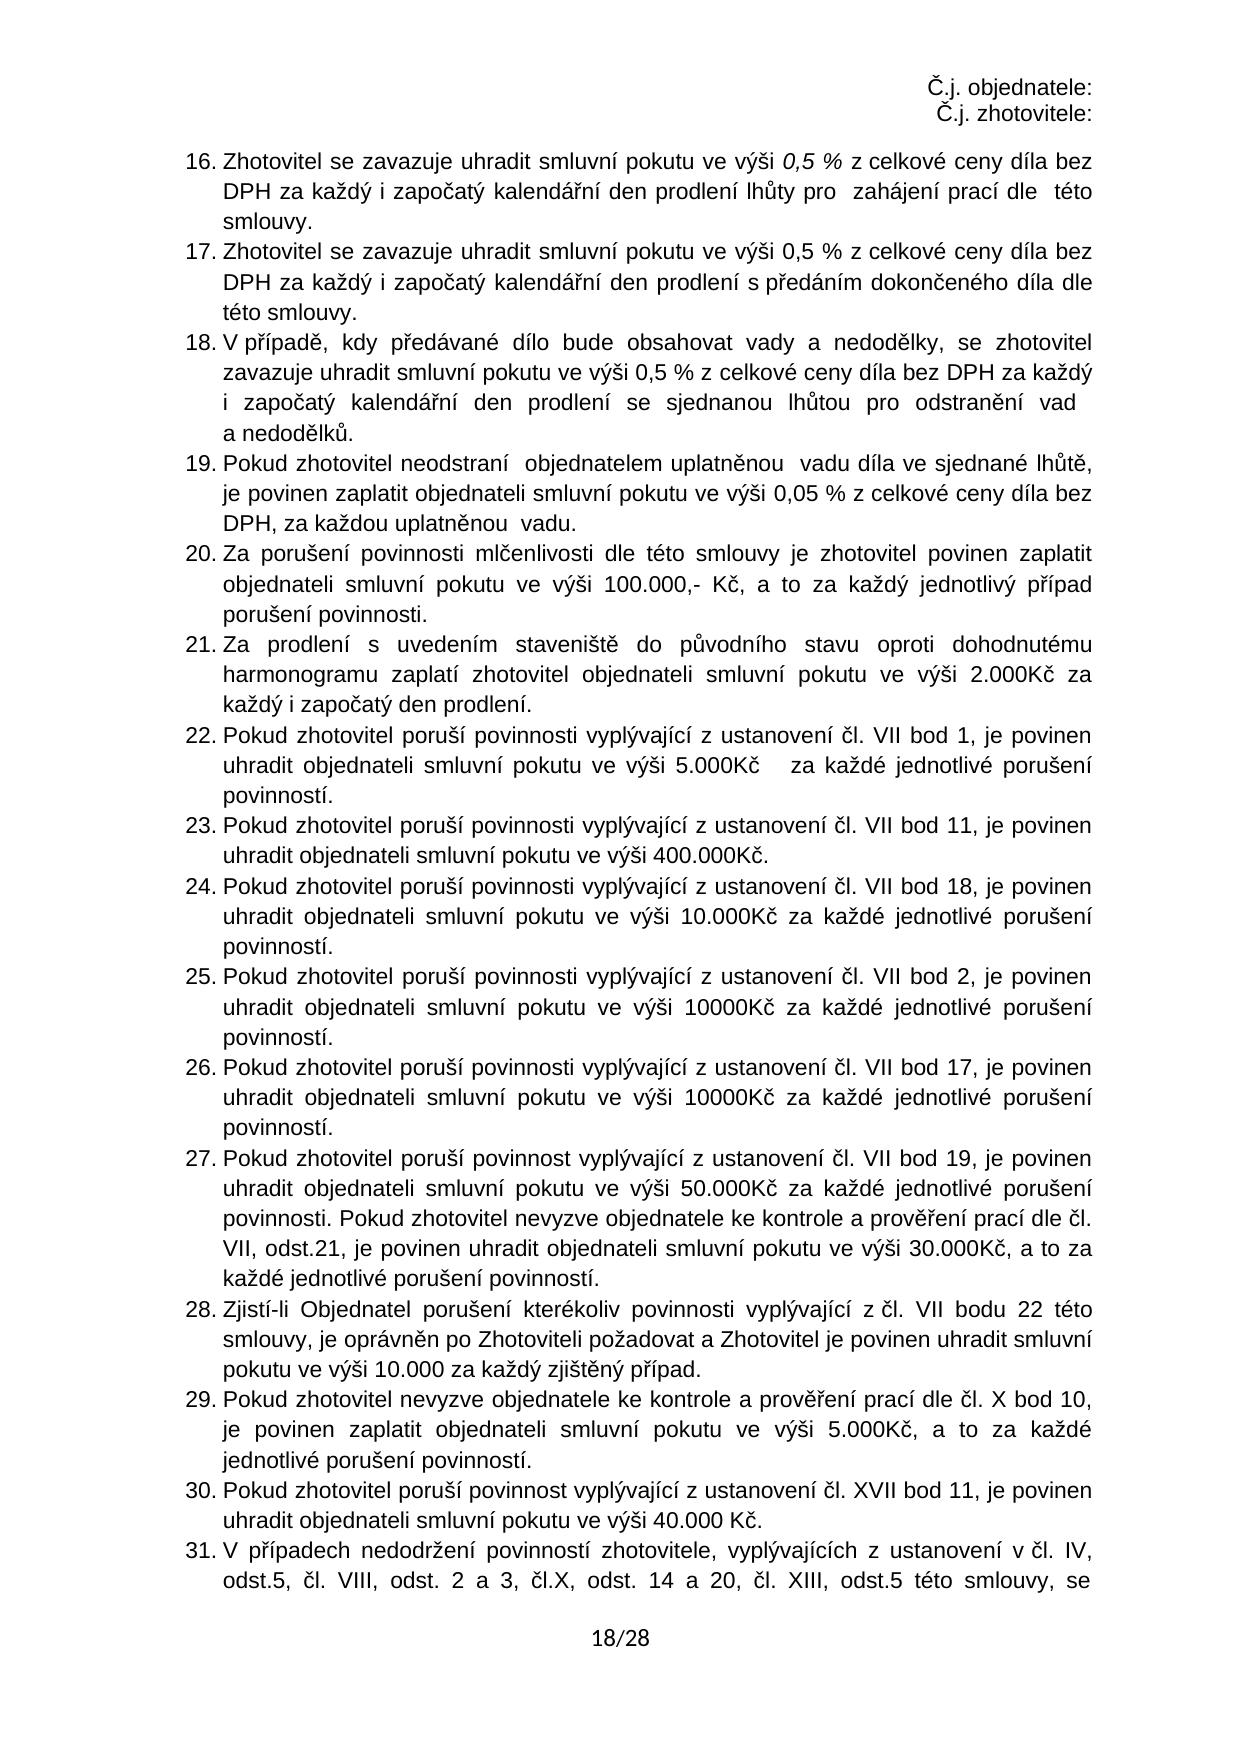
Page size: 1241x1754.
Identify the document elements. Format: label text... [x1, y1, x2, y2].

list Pokud zhotovitel neodstraní objednatelem uplatněnou vadu díla ve sjednané lhůtě, je povinen zaplatit objednateli smluvní pokutu ve výši 0,05 % z celkové ceny díla bez DPH, za každou uplatněnou vadu. [185, 450, 1093, 536]
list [185, 1537, 1093, 1594]
list Pokud zhotovitel poruší povinnost vyplývající z ustanovení čl. XVII bod 11, je povinen uhradit objednateli smluvní pokutu ve výši 40.000 Kč. [185, 1477, 1093, 1533]
list Pokud zhotovitel poruší povinnosti vyplývající z ustanovení čl. VII bod 2, je povinen uhradit objednateli smluvní pokutu ve výši 10000Kč za každé jednotlivé porušení povinností. [185, 963, 1093, 1050]
list Pokud zhotovitel nevyzve objednatele ke kontrole a prověření prací dle čl. X bod 10, je povinen zaplatit objednateli smluvní pokutu ve výši 5.000Kč, a to za každé jednotlivé porušení povinností. [185, 1386, 1093, 1473]
list Zhotovitel se zavazuje uhradit smluvní pokutu ve výši 0,5 % z celkové ceny díla bez DPH za každý i započatý kalendářní den prodlení lhůty pro zahájení prací dle této smlouvy. [185, 148, 1093, 234]
list Pokud zhotovitel poruší povinnosti vyplývající z ustanovení čl. VII bod 18, je povinen uhradit objednateli smluvní pokutu ve výši 10.000Kč za každé jednotlivé porušení povinností. [185, 873, 1093, 959]
list Pokud zhotovitel poruší povinnosti vyplývající z ustanovení čl. VII bod 17, je povinen uhradit objednateli smluvní pokutu ve výši 10000Kč za každé jednotlivé porušení povinností. [185, 1054, 1093, 1141]
list Pokud zhotovitel poruší povinnosti vyplývající z ustanovení čl. VII bod 1, je povinen uhradit objednateli smluvní pokutu ve výši 5.000Kč za každé jednotlivé porušení povinností. [185, 722, 1093, 808]
list Zjistí-li Objednatel porušení kterékoliv povinnosti vyplývající z čl. VII bodu 22 této smlouvy, je oprávněn po Zhotoviteli požadovat a Zhotovitel je povinen uhradit smluvní pokutu ve výši 10.000 za každý zjištěný případ. [185, 1296, 1093, 1382]
list Za porušení povinnosti mlčenlivosti dle této smlouvy je zhotovitel povinen zaplatit objednateli smluvní pokutu ve výši 100.000,- Kč, a to za každý jednotlivý případ porušení povinnosti. [185, 540, 1093, 627]
list Zhotovitel se zavazuje uhradit smluvní pokutu ve výši 0,5 % z celkové ceny díla bez DPH za každý i započatý kalendářní den prodlení s předáním dokončeného díla dle této smlouvy. [185, 238, 1093, 325]
list V případě, kdy předávané dílo bude obsahovat vady a nedodělky, se zhotovitel zavazuje uhradit smluvní pokutu ve výši 0,5 % z celkové ceny díla bez DPH za každý i započatý kalendářní den prodlení se sjednanou lhůtou pro odstranění vad a nedodělků. [185, 329, 1093, 446]
list Pokud zhotovitel poruší povinnost vyplývající z ustanovení čl. VII bod 19, je povinen uhradit objednateli smluvní pokutu ve výši 50.000Kč za každé jednotlivé porušení povinnosti. Pokud zhotovitel nevyzve objednatele ke kontrole a prověření prací dle čl. VII, odst.21, je povinen uhradit objednateli smluvní pokutu ve výši 30.000Kč, a to za každé jednotlivé porušení povinností. [185, 1144, 1093, 1292]
list Pokud zhotovitel poruší povinnosti vyplývající z ustanovení čl. VII bod 11, je povinen uhradit objednateli smluvní pokutu ve výši 400.000Kč. [185, 812, 1093, 869]
list Za prodlení s uvedením staveniště do původního stavu oproti dohodnutému harmonogramu zaplatí zhotovitel objednateli smluvní pokutu ve výši 2.000Kč za každý i započatý den prodlení. [185, 631, 1093, 718]
